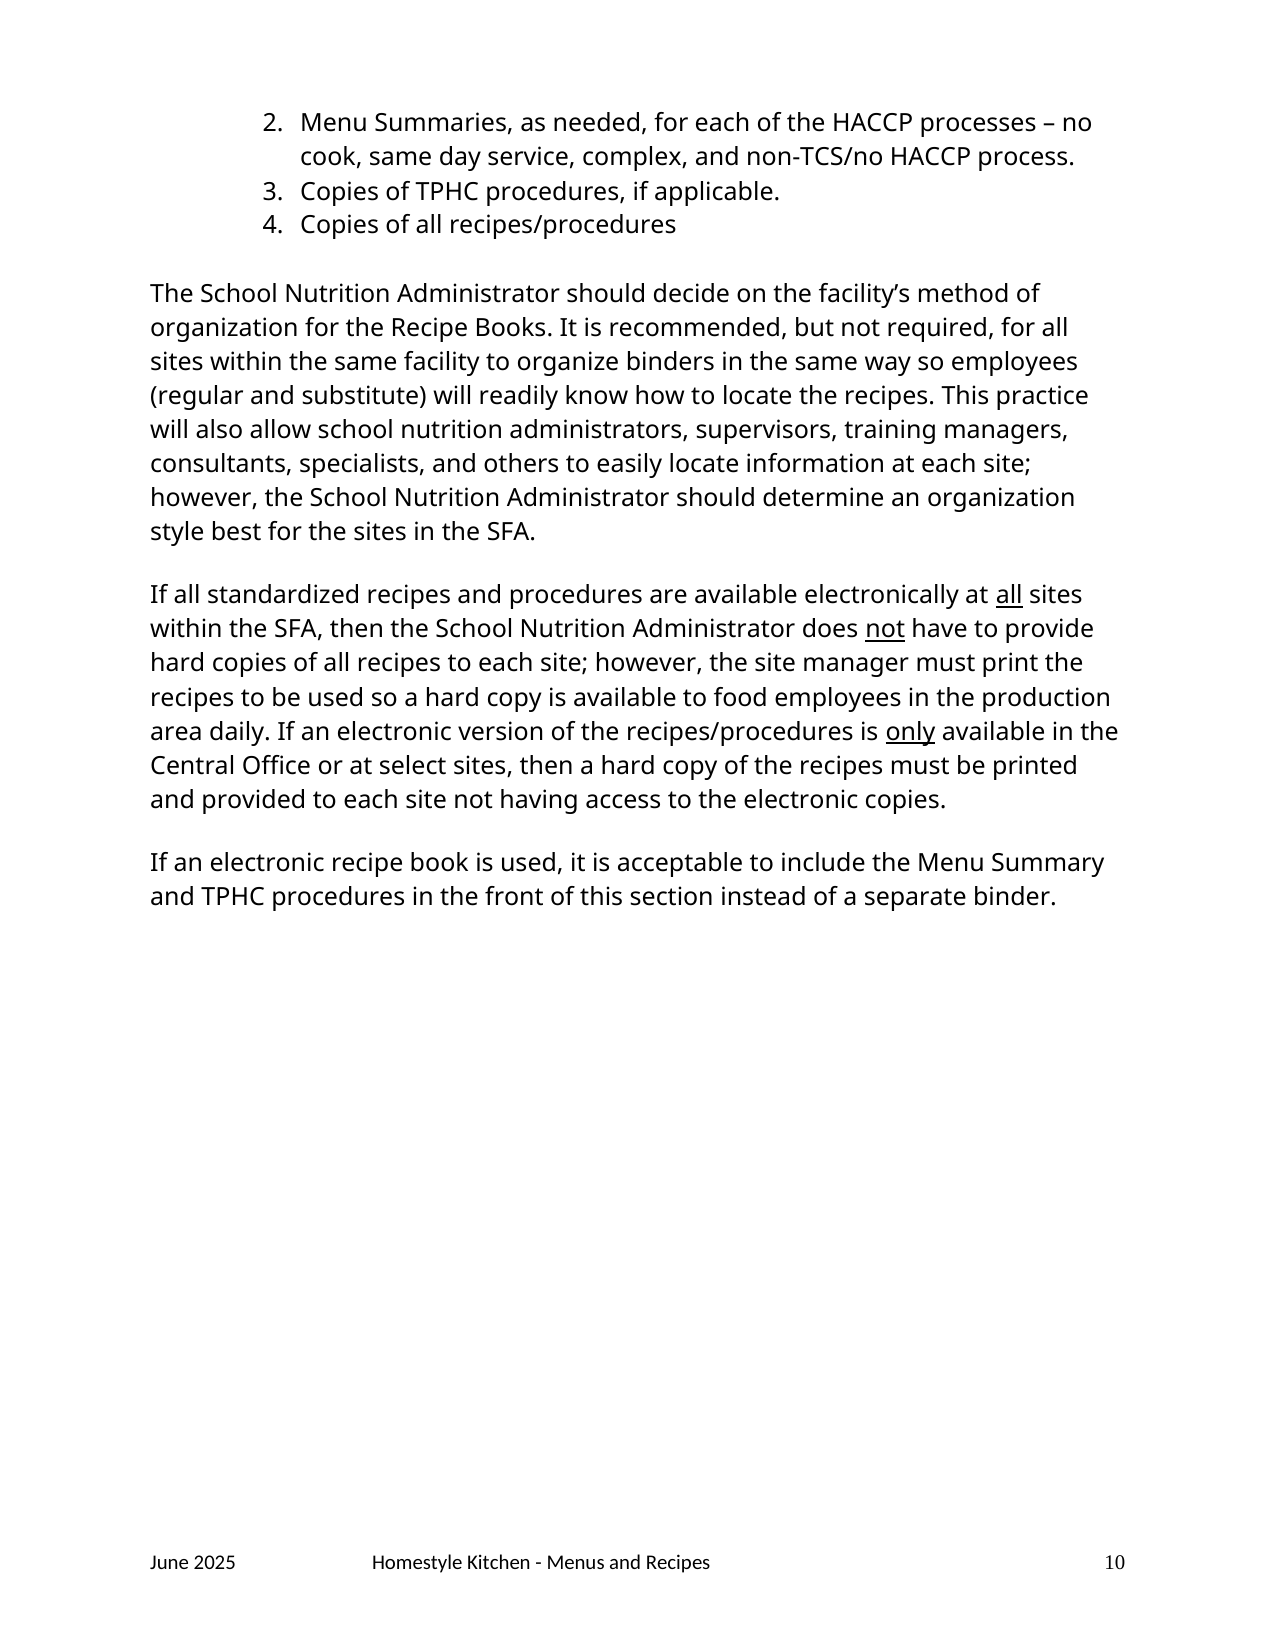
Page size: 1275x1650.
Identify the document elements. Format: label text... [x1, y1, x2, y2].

text If an electronic recipe book is used, it is acceptable to include the Menu Summary and TPHC procedures in the front of this section instead of a separate binder. [150, 844, 1125, 913]
list Copies of all recipes/procedures [262, 207, 1125, 241]
list Copies of TPHC procedures, if applicable. [262, 173, 1125, 207]
list Menu Summaries, as needed, for each of the HACCP processes – no cook, same day service, complex, and non-TCS/no HACCP process. [262, 105, 1125, 173]
text The School Nutrition Administrator should decide on the facility’s method of organization for the Recipe Books. It is recommended, but not required, for all sites within the same facility to organize binders in the same way so employees (regular and substitute) will readily know how to locate the recipes. This practice will also allow school nutrition administrators, supervisors, training managers, consultants, specialists, and others to easily locate information at each site; however, the School Nutrition Administrator should determine an organization style best for the sites in the SFA. [150, 275, 1125, 548]
text If all standardized recipes and procedures are available electronically at all sites within the SFA, then the School Nutrition Administrator does not have to provide hard copies of all recipes to each site; however, the site manager must print the recipes to be used so a hard copy is available to food employees in the production area daily. If an electronic version of the recipes/procedures is only available in the Central Office or at select sites, then a hard copy of the recipes must be printed and provided to each site not having access to the electronic copies. [150, 577, 1125, 815]
